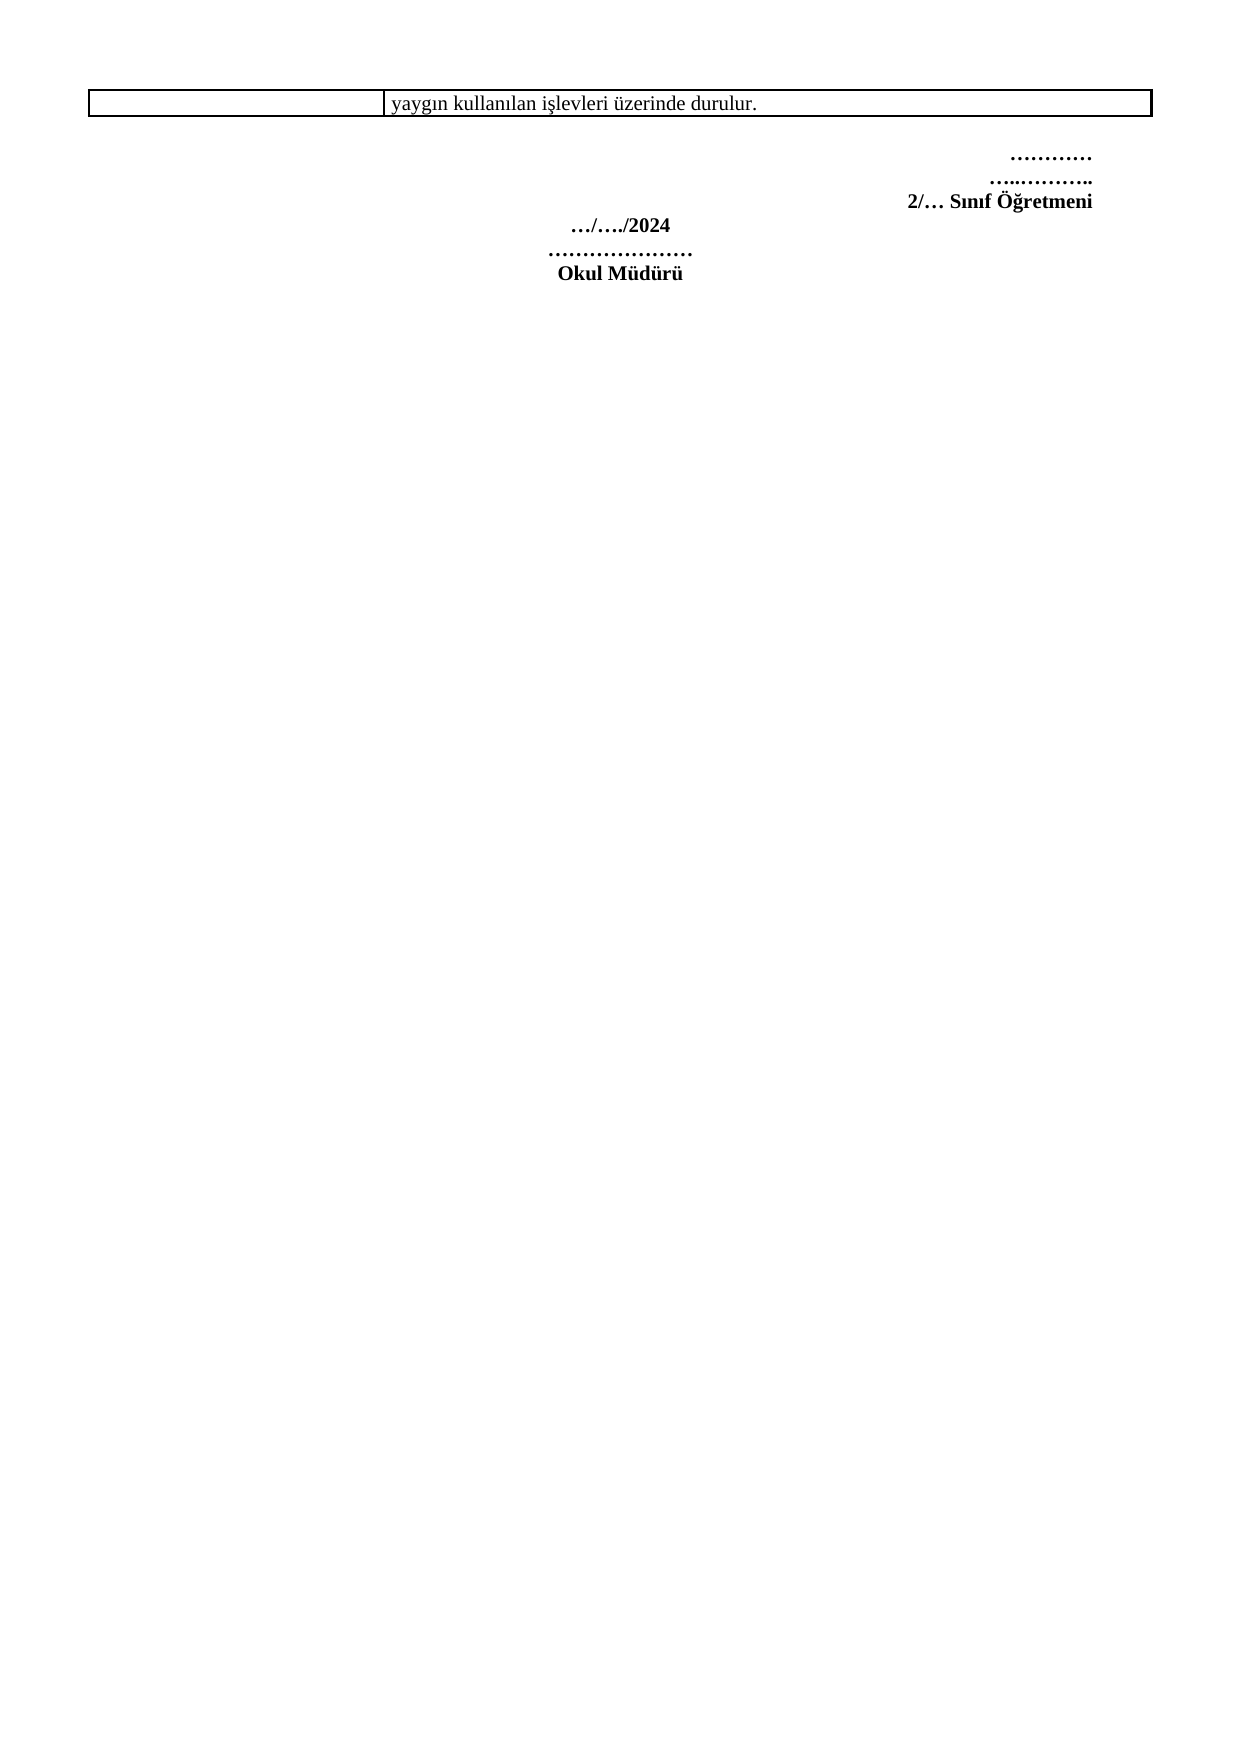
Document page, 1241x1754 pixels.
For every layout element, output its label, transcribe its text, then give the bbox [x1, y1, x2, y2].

text Okul Müdürü [148, 261, 1092, 285]
text ………………… [148, 237, 1092, 261]
text …/…./2024 [148, 213, 1092, 237]
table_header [90, 91, 383, 115]
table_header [385, 91, 1150, 115]
text ……………..……….. [148, 141, 1092, 189]
text 2/… Sınıf Öğretmeni [148, 189, 1092, 213]
